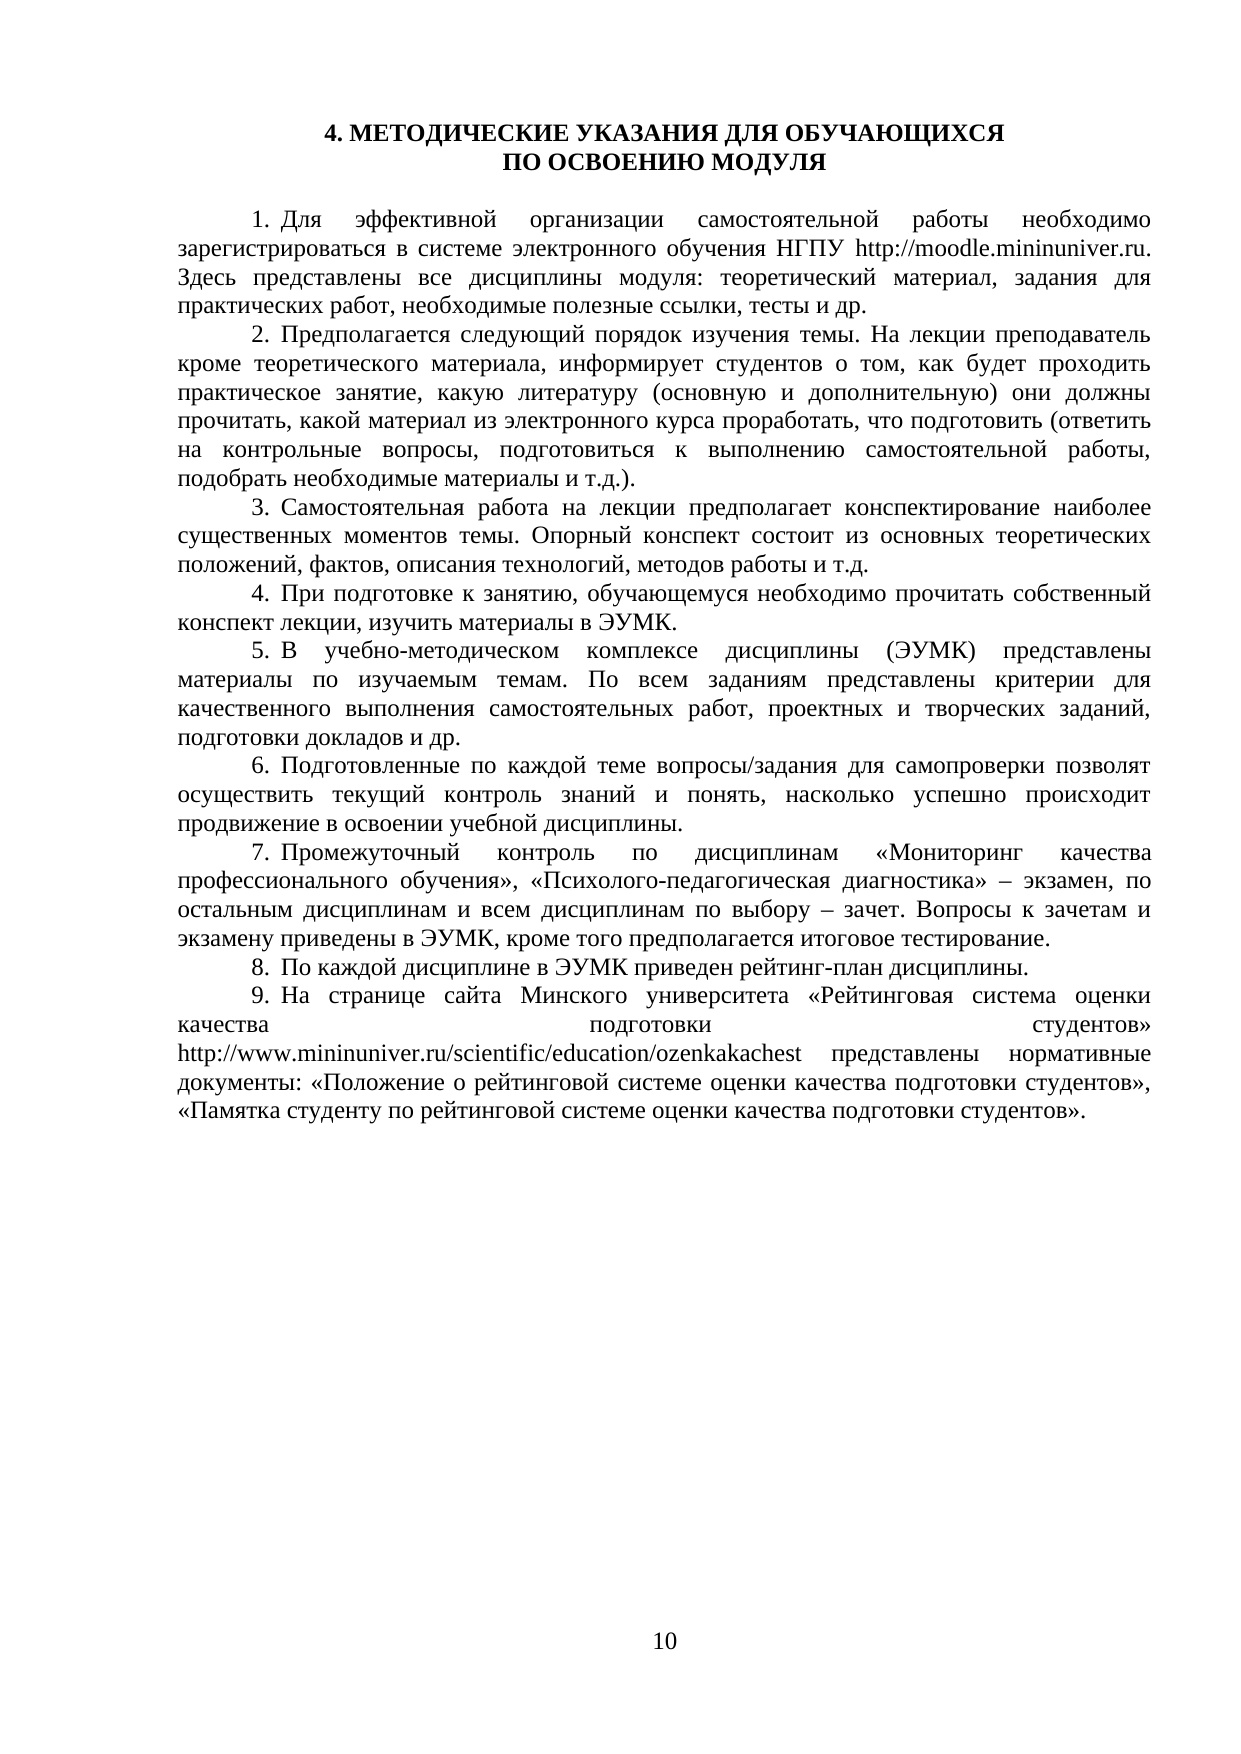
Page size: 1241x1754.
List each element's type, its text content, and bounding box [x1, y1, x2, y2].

list Промежуточный контроль по дисциплинам «Мониторинг качества профессионального обучения», «Психолого-педагогическая диагностика» – экзамен, по остальным дисциплинам и всем дисциплинам по выбору – зачет. Вопросы к зачетам и экзамену приведены в ЭУМК, кроме того предполагается итоговое тестирование. [177, 837, 1152, 952]
list Подготовленные по каждой теме вопросы/задания для самопроверки позволят осуществить текущий контроль знаний и понять, насколько успешно происходит продвижение в освоении учебной дисциплины. [177, 751, 1152, 837]
text по освоению Модуля [177, 147, 1152, 176]
list В учебно-методическом комплексе дисциплины (ЭУМК) представлены материалы по изучаемым темам. По всем заданиям представлены критерии для качественного выполнения самостоятельных работ, проектных и творческих заданий, подготовки докладов и др. [177, 636, 1152, 751]
list Для эффективной организации самостоятельной работы необходимо зарегистрироваться в системе электронного обучения НГПУ http://moodle.mininuniver.ru. Здесь представлены все дисциплины модуля: теоретический материал, задания для практических работ, необходимые полезные ссылки, тесты и др. [177, 204, 1152, 319]
list По каждой дисциплине в ЭУМК приведен рейтинг-план дисциплины. [177, 952, 1152, 981]
list Предполагается следующий порядок изучения темы. На лекции преподаватель кроме теоретического материала, информирует студентов о том, как будет проходить практическое занятие, какую литературу (основную и дополнительную) они должны прочитать, какой материал из электронного курса проработать, что подготовить (ответить на контрольные вопросы, подготовиться к выполнению самостоятельной работы, подобрать необходимые материалы и т.д.). [177, 319, 1152, 492]
text 4. Методические указания для обучающихся [177, 118, 1152, 147]
list Самостоятельная работа на лекции предполагает конспектирование наиболее существенных моментов темы. Опорный конспект состоит из основных теоретических положений, фактов, описания технологий, методов работы и т.д. [177, 492, 1152, 578]
list На странице сайта Минского университета «Рейтинговая система оценки качества подготовки студентов» http://www.mininuniver.ru/scientific/education/ozenkakachest представлены нормативные документы: «Положение о рейтинговой системе оценки качества подготовки студентов», «Памятка студенту по рейтинговой системе оценки качества подготовки студентов». [177, 981, 1152, 1124]
list При подготовке к занятию, обучающемуся необходимо прочитать собственный конспект лекции, изучить материалы в ЭУМК. [177, 578, 1152, 636]
